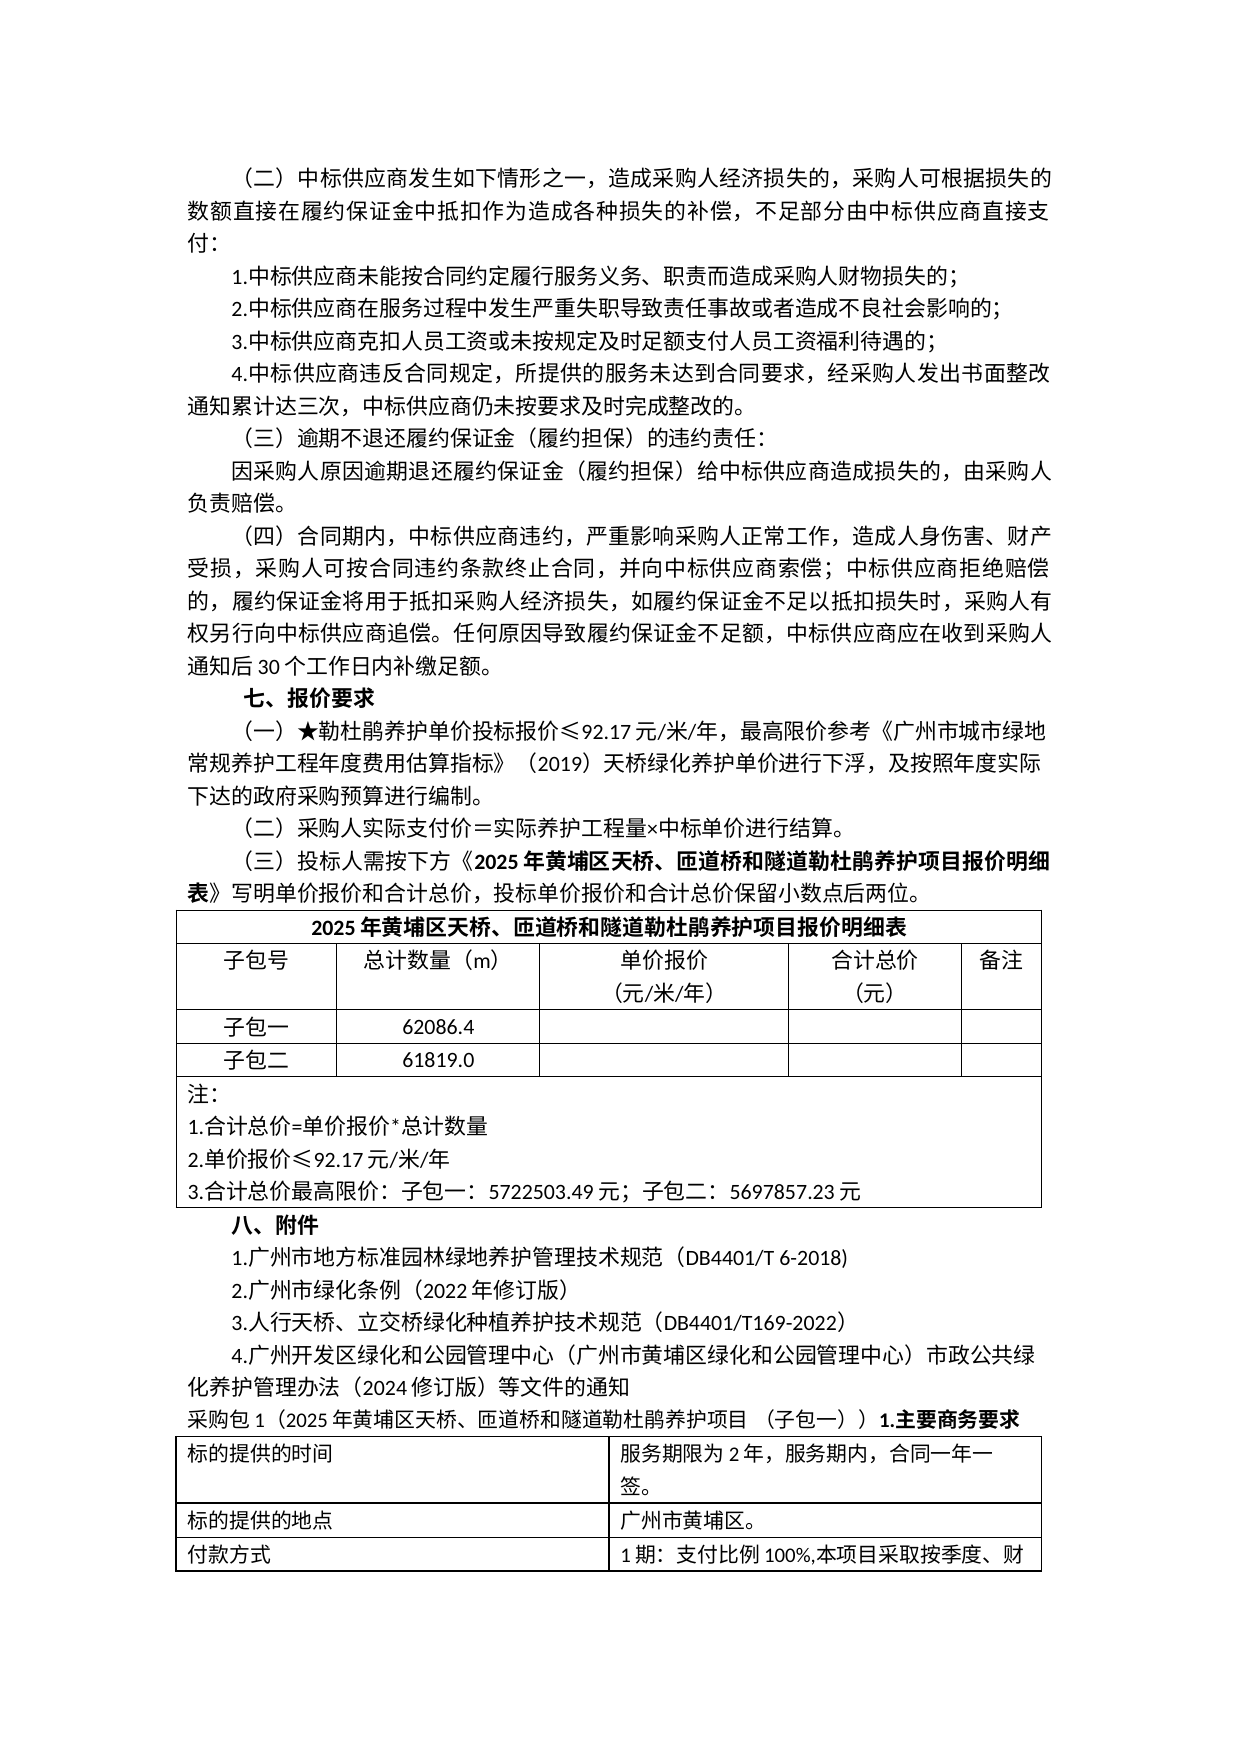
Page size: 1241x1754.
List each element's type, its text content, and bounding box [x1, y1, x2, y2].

text 采购包1（2025年黄埔区天桥、匝道桥和隧道勒杜鹃养护项目 （子包一））1.主要商务要求 [187, 1403, 1053, 1436]
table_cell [610, 1538, 1041, 1570]
text 3.人行天桥、立交桥绿化种植养护技术规范（DB4401/T169-2022） [187, 1306, 1053, 1338]
text 2.广州市绿化条例（2022年修订版） [187, 1273, 1053, 1306]
table_cell [540, 1044, 788, 1076]
table_cell 注： 1.合计总价=单价报价*总计数量 2.单价报价≤92.17元/米/年 3.合计总价最高限价：子包一：5722503.49元；子包二：5697857.23元 [177, 1077, 1041, 1207]
text 3.中标供应商克扣人员工资或未按规定及时足额支付人员工资福利待遇的； [187, 324, 1053, 357]
table_cell 标的提供的地点 [177, 1504, 608, 1536]
table_cell [789, 1044, 961, 1076]
text 1.中标供应商未能按合同约定履行服务义务、职责而造成采购人财物损失的； [187, 259, 1053, 292]
text （三）投标人需按下方《2025年黄埔区天桥、匝道桥和隧道勒杜鹃养护项目报价明细表》写明单价报价和合计总价，投标单价报价和合计总价保留小数点后两位。 [187, 844, 1053, 909]
text （二）采购人实际支付价＝实际养护工程量×中标单价进行结算。 [187, 812, 1053, 844]
table_cell [540, 1010, 788, 1043]
text （三）逾期不退还履约保证金（履约担保）的违约责任： [187, 422, 1053, 454]
table_header 服务期限为2年，服务期内，合同一年一签。 [610, 1437, 1041, 1502]
text （一）★勒杜鹃养护单价投标报价≤92.17元/米/年，最高限价参考《广州市城市绿地常规养护工程年度费用估算指标》（2019）天桥绿化养护单价进行下浮，及按照年度实际下达的政府采购预算进行编制。 [187, 714, 1053, 812]
table_cell 付款方式 [177, 1538, 608, 1570]
text （四）合同期内，中标供应商违约，严重影响采购人正常工作，造成人身伤害、财产受损，采购人可按合同违约条款终止合同，并向中标供应商索偿；中标供应商拒绝赔偿的，履约保证金将用于抵扣采购人经济损失，如履约保证金不足以抵扣损失时，采购人有权另行向中标供应商追偿。任何原因导致履约保证金不足额，中标供应商应在收到采购人通知后30个工作日内补缴足额。 [187, 519, 1053, 682]
text 2.中标供应商在服务过程中发生严重失职导致责任事故或者造成不良社会影响的； [187, 292, 1053, 324]
table_header 标的提供的时间 [177, 1437, 608, 1502]
text 4.中标供应商违反合同规定，所提供的服务未达到合同要求，经采购人发出书面整改通知累计达三次，中标供应商仍未按要求及时完成整改的。 [187, 357, 1053, 422]
table_cell 合计总价（元） [789, 944, 961, 1009]
text （二）中标供应商发生如下情形之一，造成采购人经济损失的，采购人可根据损失的数额直接在履约保证金中抵扣作为造成各种损失的补偿，不足部分由中标供应商直接支付： [187, 162, 1053, 259]
text 八、附件 [187, 1208, 1053, 1241]
table_header 2025年黄埔区天桥、匝道桥和隧道勒杜鹃养护项目报价明细表 [177, 911, 1041, 943]
table_cell 62086.4 [337, 1010, 539, 1043]
table_cell 备注 [962, 944, 1041, 1009]
table_cell 子包号 [177, 944, 336, 1009]
table_cell 61819.0 [337, 1044, 539, 1076]
text 七、报价要求 [244, 682, 1053, 714]
table_cell [962, 1044, 1041, 1076]
table_cell 总计数量（m） [337, 944, 539, 1009]
table_cell 子包二 [177, 1044, 336, 1076]
table_cell [962, 1010, 1041, 1043]
table_cell 子包一 [177, 1010, 336, 1043]
table_cell 单价报价 （元/米/年） [540, 944, 788, 1009]
text 4.广州开发区绿化和公园管理中心（广州市黄埔区绿化和公园管理中心）市政公共绿化养护管理办法（2024修订版）等文件的通知 [187, 1338, 1053, 1403]
table_cell [789, 1010, 961, 1043]
text 因采购人原因逾期退还履约保证金（履约担保）给中标供应商造成损失的，由采购人负责赔偿。 [187, 454, 1053, 519]
text 1.广州市地方标准园林绿地养护管理技术规范（DB4401/T 6-2018) [187, 1241, 1053, 1273]
table_cell 广州市黄埔区。 [610, 1504, 1041, 1536]
